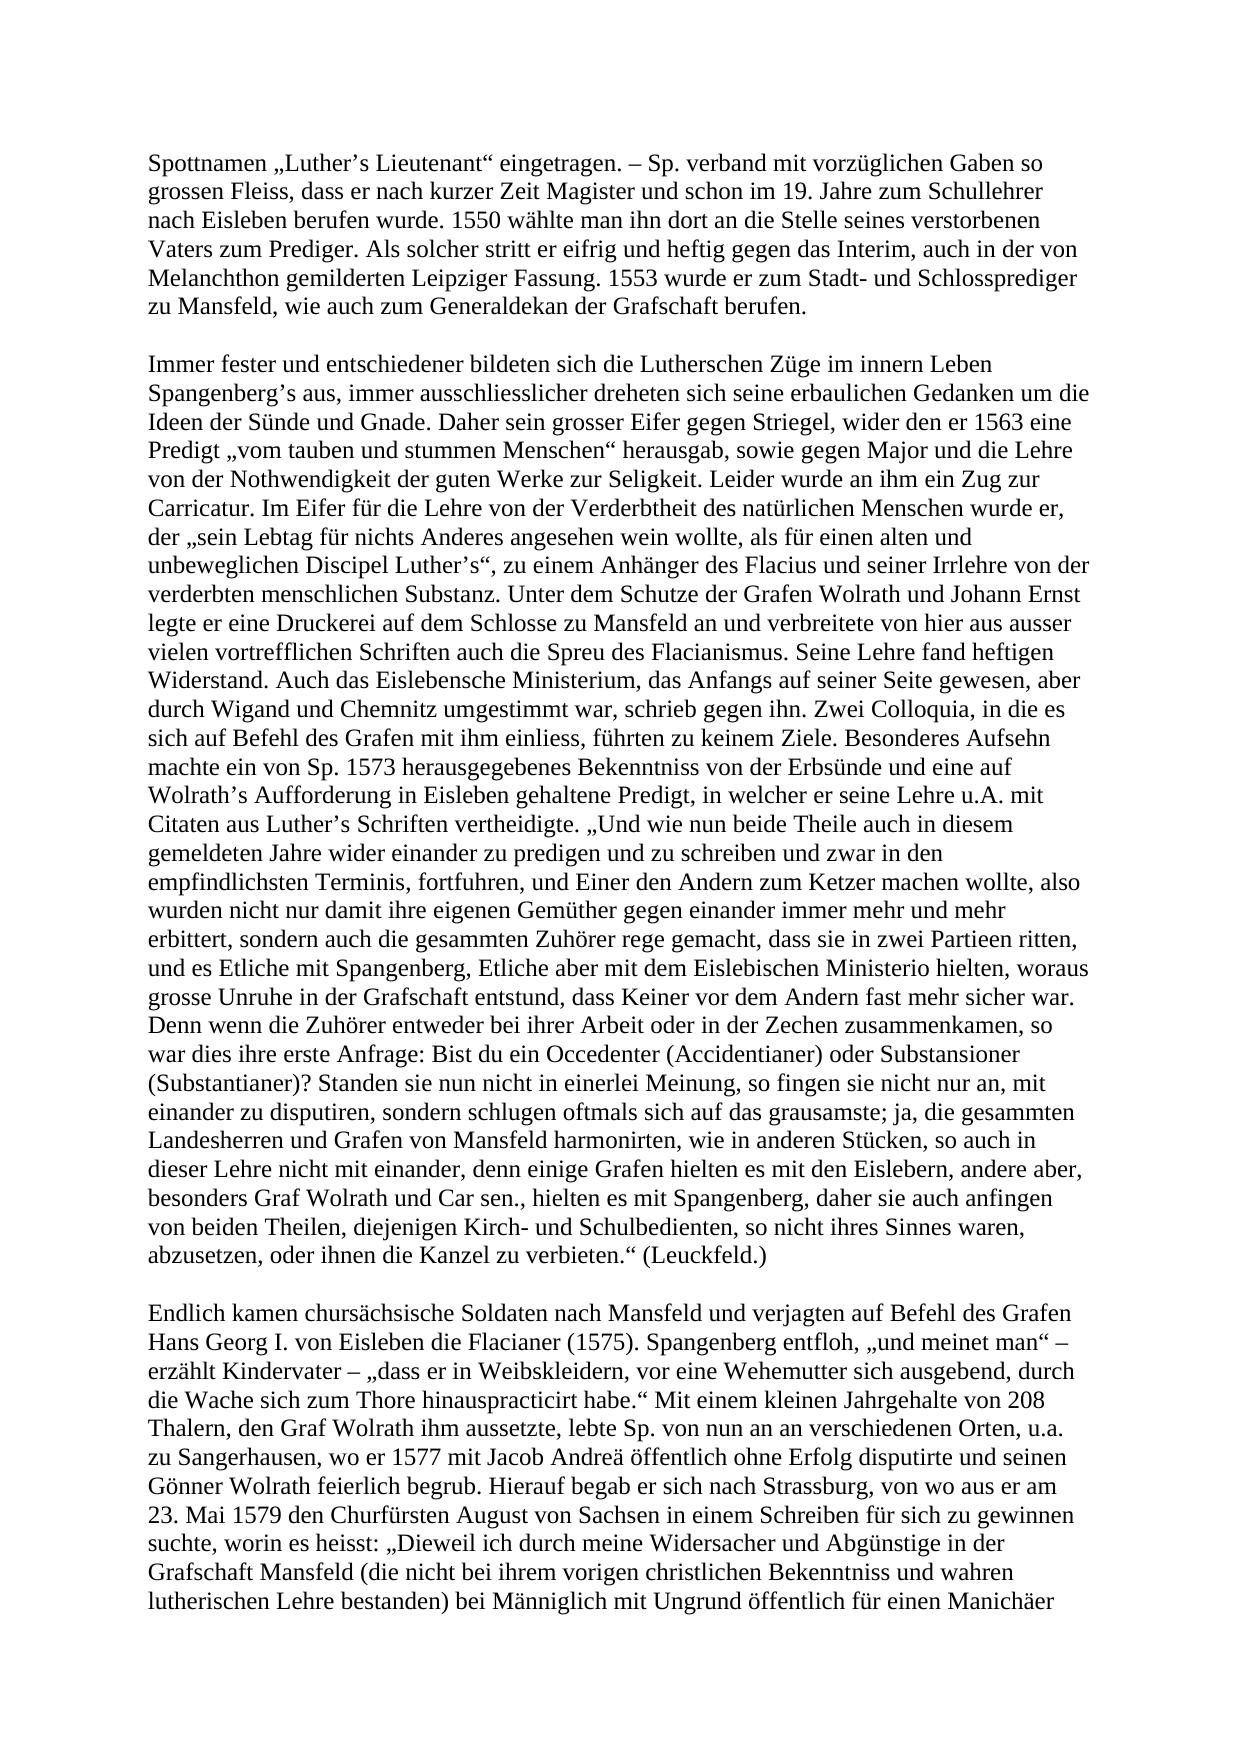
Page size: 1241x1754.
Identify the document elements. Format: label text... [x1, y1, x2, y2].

text Immer fester und entschiedener bildeten sich die Lutherschen Züge im innern Leben Spangenberg’s aus, immer ausschliesslicher dreheten sich seine erbaulichen Gedanken um die Ideen der Sünde und Gnade. Daher sein grosser Eifer gegen Striegel, wider den er 1563 eine Predigt „vom tauben und stummen Menschen“ herausgab, sowie gegen Major und die Lehre von der Nothwendigkeit der guten Werke zur Seligkeit. Leider wurde an ihm ein Zug zur Carricatur. Im Eifer für die Lehre von der Verderbtheit des natürlichen Menschen wurde er, der „sein Lebtag für nichts Anderes angesehen wein wollte, als für einen alten und unbeweglichen Discipel Luther’s“, zu einem Anhänger des Flacius und seiner Irrlehre von der verderbten menschlichen Substanz. Unter dem Schutze der Grafen Wolrath und Johann Ernst legte er eine Druckerei auf dem Schlosse zu Mansfeld an und verbreitete von hier aus ausser vielen vortrefflichen Schriften auch die Spreu des Flacianismus. Seine Lehre fand heftigen Widerstand. Auch das Eislebensche Ministerium, das Anfangs auf seiner Seite gewesen, aber durch Wigand und Chemnitz umgestimmt war, schrieb gegen ihn. Zwei Colloquia, in die es sich auf Befehl des Grafen mit ihm einliess, führten zu keinem Ziele. Besonderes Aufsehn machte ein von Sp. 1573 herausgegebenes Bekenntniss von der Erbsünde und eine auf Wolrath’s Aufforderung in Eisleben gehaltene Predigt, in welcher er seine Lehre u.A. mit Citaten aus Luther’s Schriften vertheidigte. „Und wie nun beide Theile auch in diesem gemeldeten Jahre wider einander zu predigen und zu schreiben und zwar in den empfindlichsten Terminis, fortfuhren, und Einer den Andern zum Ketzer machen wollte, also wurden nicht nur damit ihre eigenen Gemüther gegen einander immer mehr und mehr erbittert, sondern auch die gesammten Zuhörer rege gemacht, dass sie in zwei Partieen ritten, und es Etliche mit Spangenberg, Etliche aber mit dem Eislebischen Ministerio hielten, woraus grosse Unruhe in der Grafschaft entstund, dass Keiner vor dem Andern fast mehr sicher war. Denn wenn die Zuhörer entweder bei ihrer Arbeit oder in der Zechen zusammenkamen, so war dies ihre erste Anfrage: Bist du ein Occedenter (Accidentianer) oder Substansioner (Substantianer)? Standen sie nun nicht in einerlei Meinung, so fingen sie nicht nur an, mit einander zu disputiren, sondern schlugen oftmals sich auf das grausamste; ja, die gesammten Landesherren und Grafen von Mansfeld harmonirten, wie in anderen Stücken, so auch in dieser Lehre nicht mit einander, denn einige Grafen hielten es mit den Eislebern, andere aber, besonders Graf Wolrath und Car sen., hielten es mit Spangenberg, daher sie auch anfingen von beiden Theilen, diejenigen Kirch- und Schulbedienten, so nicht ihres Sinnes waren, abzusetzen, oder ihnen die Kanzel zu verbieten.“ (Leuckfeld.) [148, 349, 1093, 1269]
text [148, 148, 1093, 320]
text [148, 1298, 1093, 1615]
